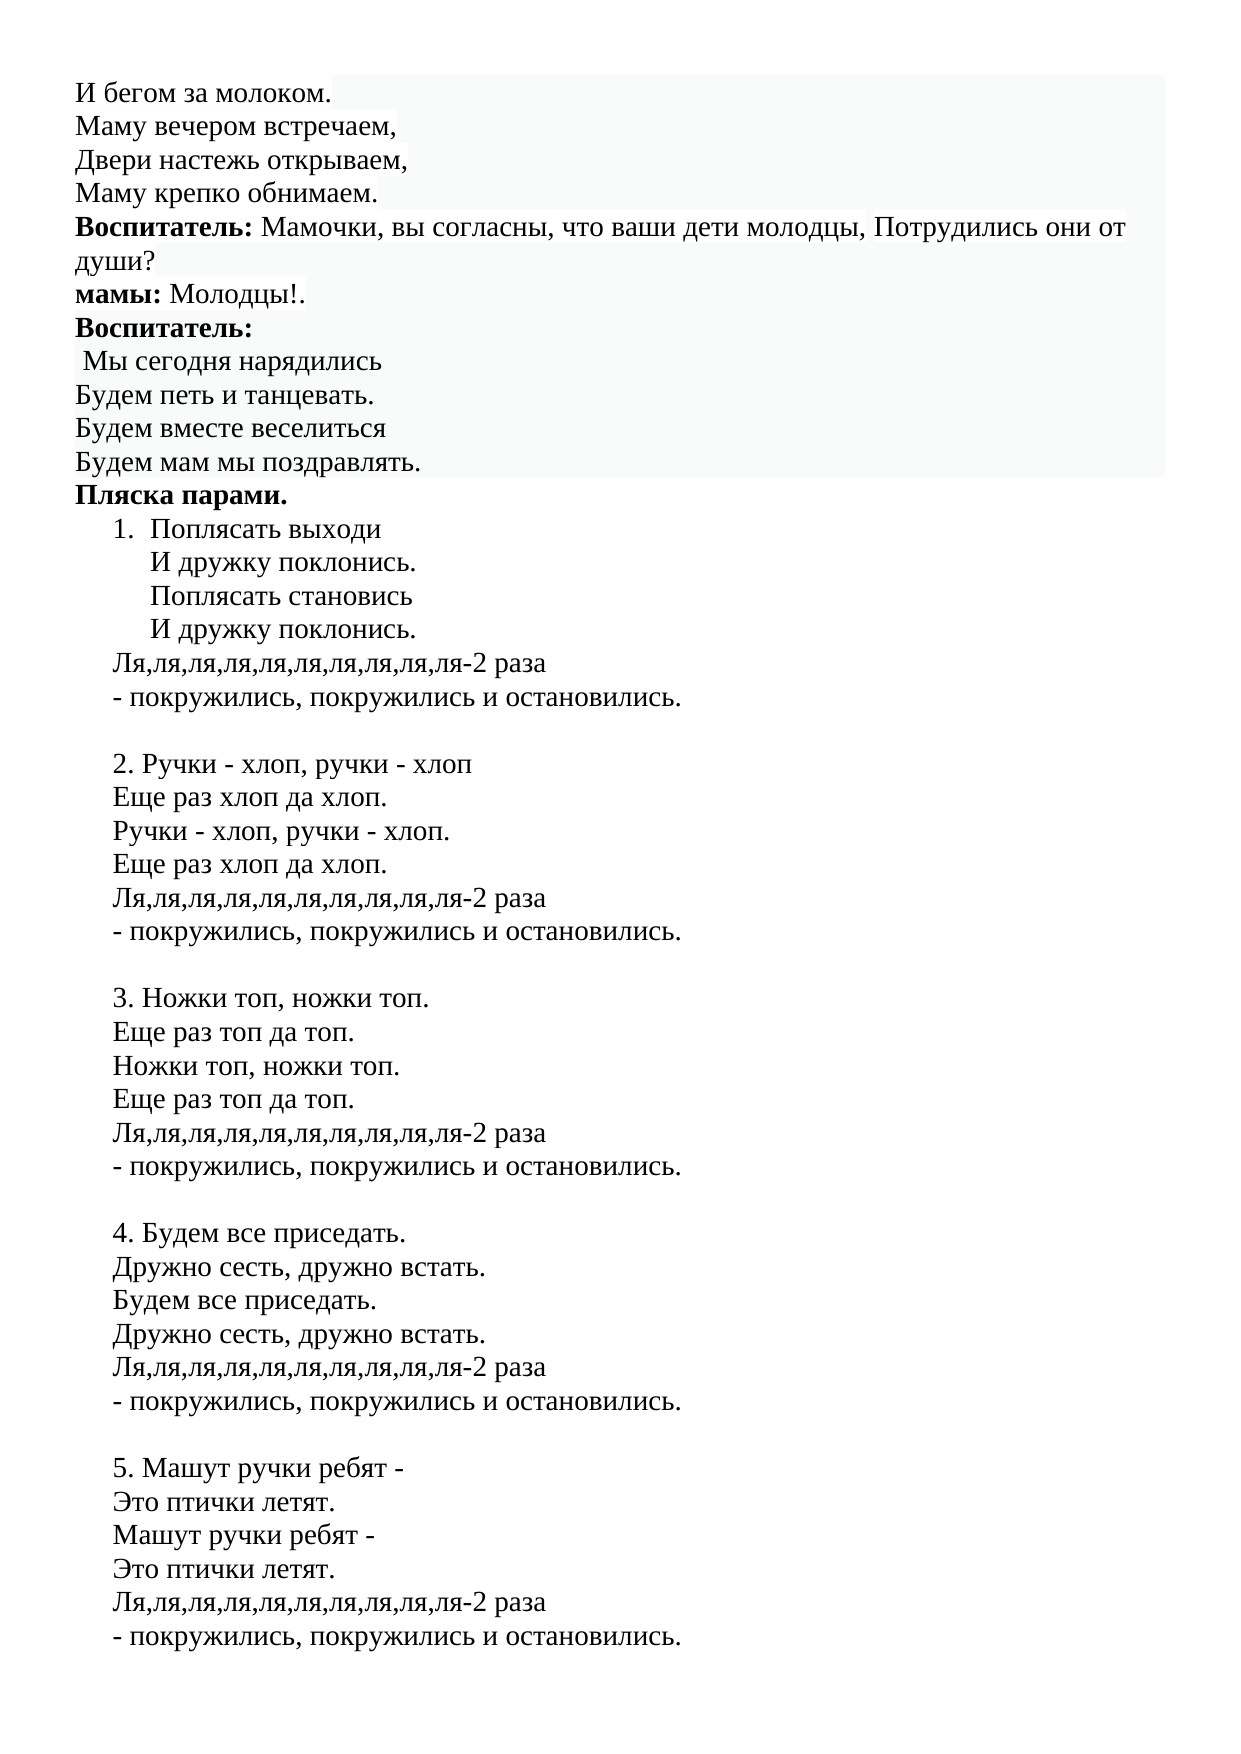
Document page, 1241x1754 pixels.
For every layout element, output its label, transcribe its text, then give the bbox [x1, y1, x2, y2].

text Будем петь и танцевать. [75, 377, 1165, 410]
text Воспитатель: [75, 310, 1165, 343]
text Пляска парами. [75, 477, 1165, 511]
text Ля,ля,ля,ля,ля,ля,ля,ля,ля,ля-2 раза - покружились, покружились и остановились. 3. Ножки топ, ножки топ. Еще раз топ да топ. Ножки топ, ножки топ. Еще раз топ да топ. [112, 880, 1165, 1115]
text Ля,ля,ля,ля,ля,ля,ля,ля,ля,ля-2 раза - покружились, покружились и остановились. 4. Будем все приседать. Дружно сесть, дружно встать. Будем все приседать. Дружно сесть, дружно встать. [112, 1115, 1165, 1349]
text Ля,ля,ля,ля,ля,ля,ля,ля,ля,ля-2 раза - покружились, покружились и остановились. 2. Ручки - хлоп, ручки - хлоп Еще раз хлоп да хлоп. Ручки - хлоп, ручки - хлоп. Еще раз хлоп да хлоп. [112, 645, 1165, 880]
text Ля,ля,ля,ля,ля,ля,ля,ля,ля,ля-2 раза - покружились, покружились и остановились. 5. Машут ручки ребят - Это птички летят. Машут ручки ребят - Это птички летят. [112, 1349, 1165, 1584]
list Поплясать выходи И дружку поклонись. Поплясать становись И дружку поклонись. [112, 511, 1165, 645]
text Будем мам мы поздравлять. [75, 444, 1165, 477]
text Мы сегодня нарядились [75, 343, 1165, 377]
text Воспитатель: Мамочки, вы согласны, что ваши дети молодцы, Потрудились они от души? мамы: Молодцы!. [155, 209, 1165, 310]
text Будем вместе веселиться [75, 410, 1165, 444]
